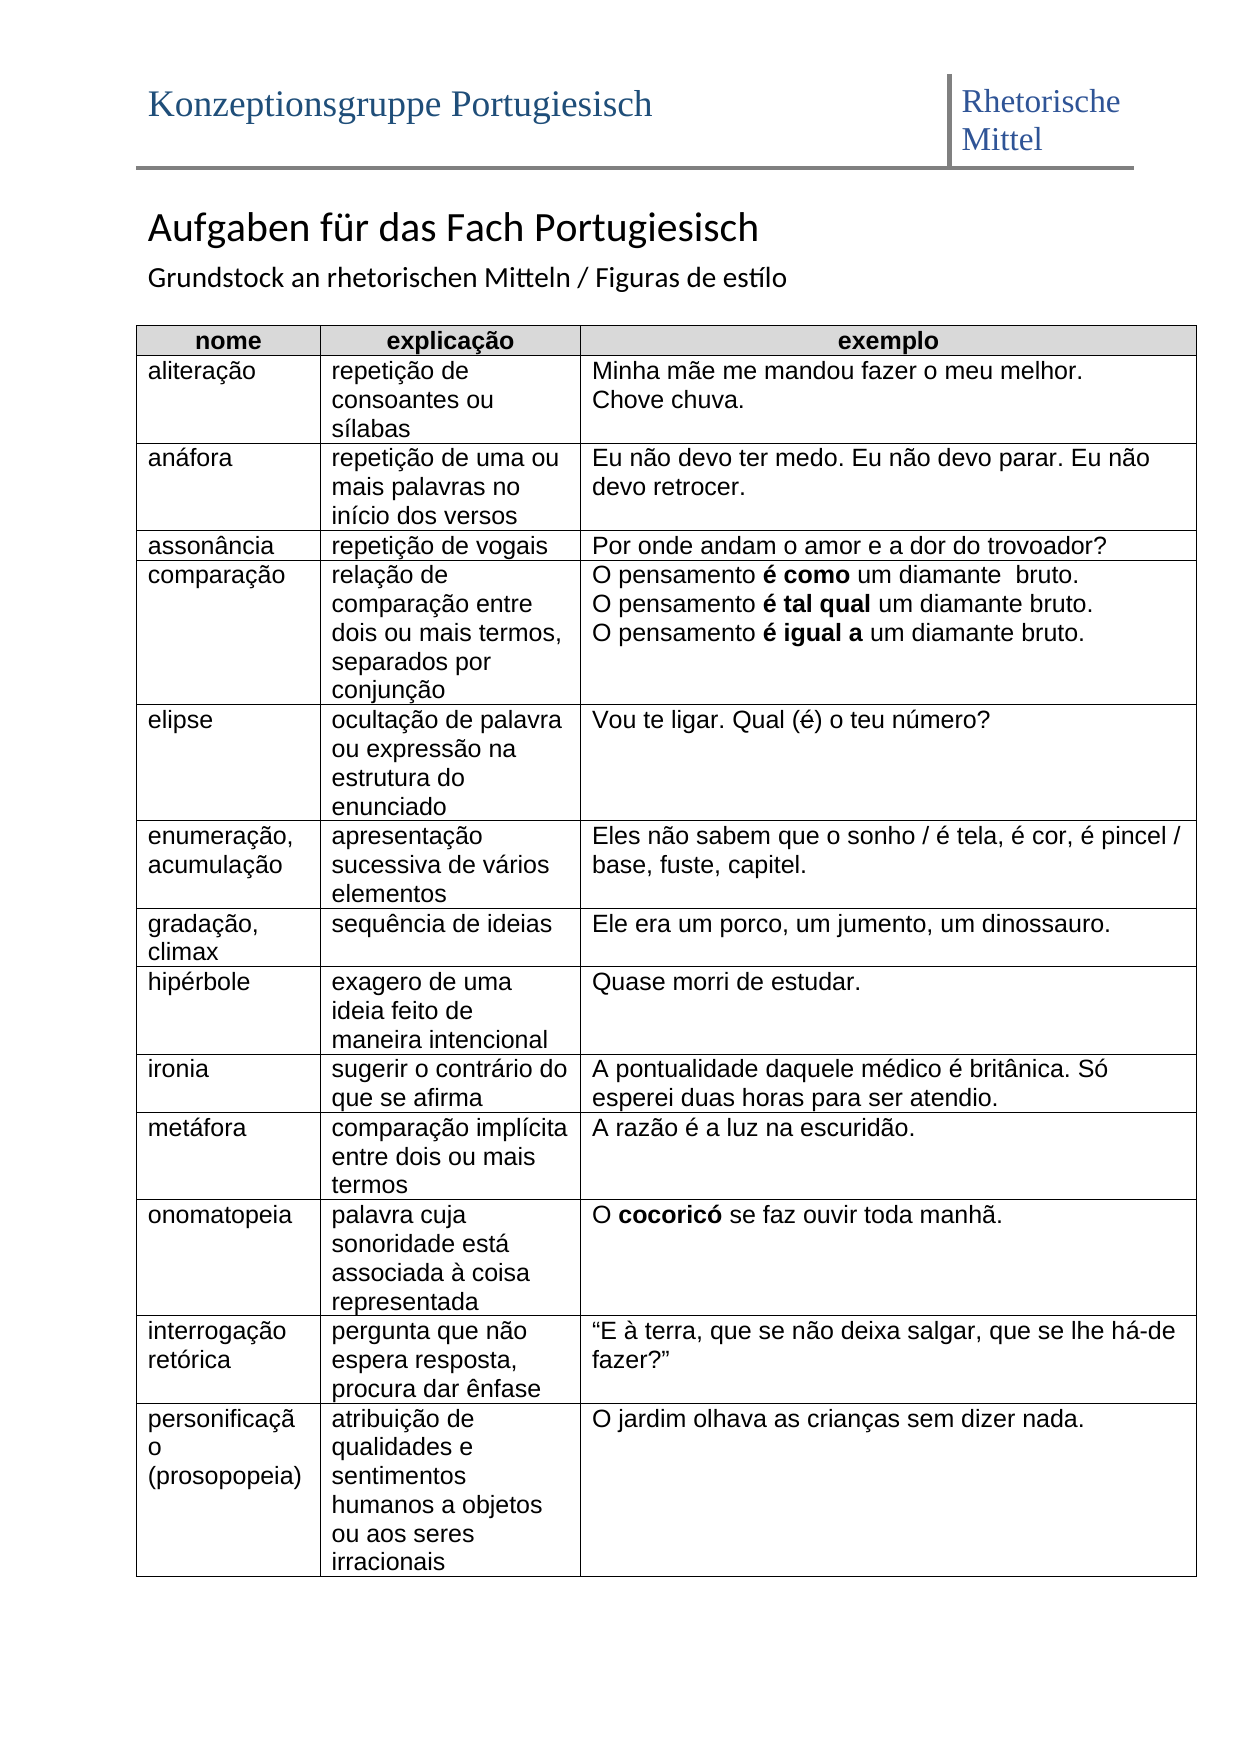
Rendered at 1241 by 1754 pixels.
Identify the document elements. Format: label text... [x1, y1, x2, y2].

table_cell personificação (prosopopeia) [137, 1404, 320, 1576]
table_cell apresentação sucessiva de vários elementos [321, 821, 580, 908]
table_cell repetição de vogais [321, 531, 580, 559]
table_cell exagero de uma ideia feito de maneira intencional [321, 967, 580, 1053]
table_cell ironia [137, 1055, 320, 1112]
table_cell comparação implícita entre dois ou mais termos [321, 1113, 580, 1199]
table_cell metáfora [137, 1113, 320, 1199]
table_cell interrogação retórica [137, 1316, 320, 1403]
table_cell Por onde andam o amor e a dor do trovoador? [581, 531, 1196, 559]
table_cell enumeração, acumulação [137, 821, 320, 908]
table_cell O pensamento é como um diamante bruto. O pensamento é tal qual um diamante bruto. O pensamento é igual a um diamante bruto. [581, 561, 1196, 704]
table_cell Quase morri de estudar. [581, 967, 1196, 1053]
table_cell Eles não sabem que o sonho / é tela, é cor, é pincel / base, fuste, capitel. [581, 821, 1196, 908]
table_cell onomatopeia [137, 1200, 320, 1315]
text Grundstock an rhetorischen Mitteln / Figuras de estílo [148, 259, 1146, 295]
table_cell repetição de uma ou mais palavras no início dos versos [321, 444, 580, 530]
table_cell sugerir o contrário do que se afirma [321, 1055, 580, 1112]
table_cell aliteração [137, 356, 320, 442]
table_cell sequência de ideias [321, 909, 580, 966]
table_cell ocultação de palavra ou expressão na estrutura do enunciado [321, 705, 580, 820]
table_cell O jardim olhava as crianças sem dizer nada. [581, 1404, 1196, 1576]
table_cell comparação [137, 561, 320, 704]
table_cell Minha mãe me mandou fazer o meu melhor. Chove chuva. [581, 356, 1196, 442]
table_cell relação de comparação entre dois ou mais termos, separados por conjunção [321, 561, 580, 704]
table_cell “E à terra, que se não deixa salgar, que se lhe há-de fazer?” [581, 1316, 1196, 1403]
table_cell Eu não devo ter medo. Eu não devo parar. Eu não devo retrocer. [581, 444, 1196, 530]
table_cell elipse [137, 705, 320, 820]
table_cell atribuição de qualidades e sentimentos humanos a objetos ou aos seres irracionais [321, 1404, 580, 1576]
table_cell gradação, climax [137, 909, 320, 966]
table_header nome [137, 326, 320, 355]
table_cell A razão é a luz na escuridão. [581, 1113, 1196, 1199]
table_cell Ele era um porco, um jumento, um dinossauro. [581, 909, 1196, 966]
table_cell palavra cuja sonoridade está associada à coisa representada [321, 1200, 580, 1315]
table_cell anáfora [137, 444, 320, 530]
table_header exemplo [581, 326, 1196, 355]
table_cell O cocoricó se faz ouvir toda manhã. [581, 1200, 1196, 1315]
text Aufgaben für das Fach Portugiesisch [148, 201, 1146, 252]
table_cell A pontualidade daquele médico é britânica. Só esperei duas horas para ser atendio. [581, 1055, 1196, 1112]
table_cell pergunta que não espera resposta, procura dar ênfase [321, 1316, 580, 1403]
table_header explicação [321, 326, 580, 355]
table_cell hipérbole [137, 967, 320, 1053]
table_cell assonância [137, 531, 320, 559]
table_cell Vou te ligar. Qual (é) o teu número? [581, 705, 1196, 820]
table_cell repetição de consoantes ou sílabas [321, 356, 580, 442]
